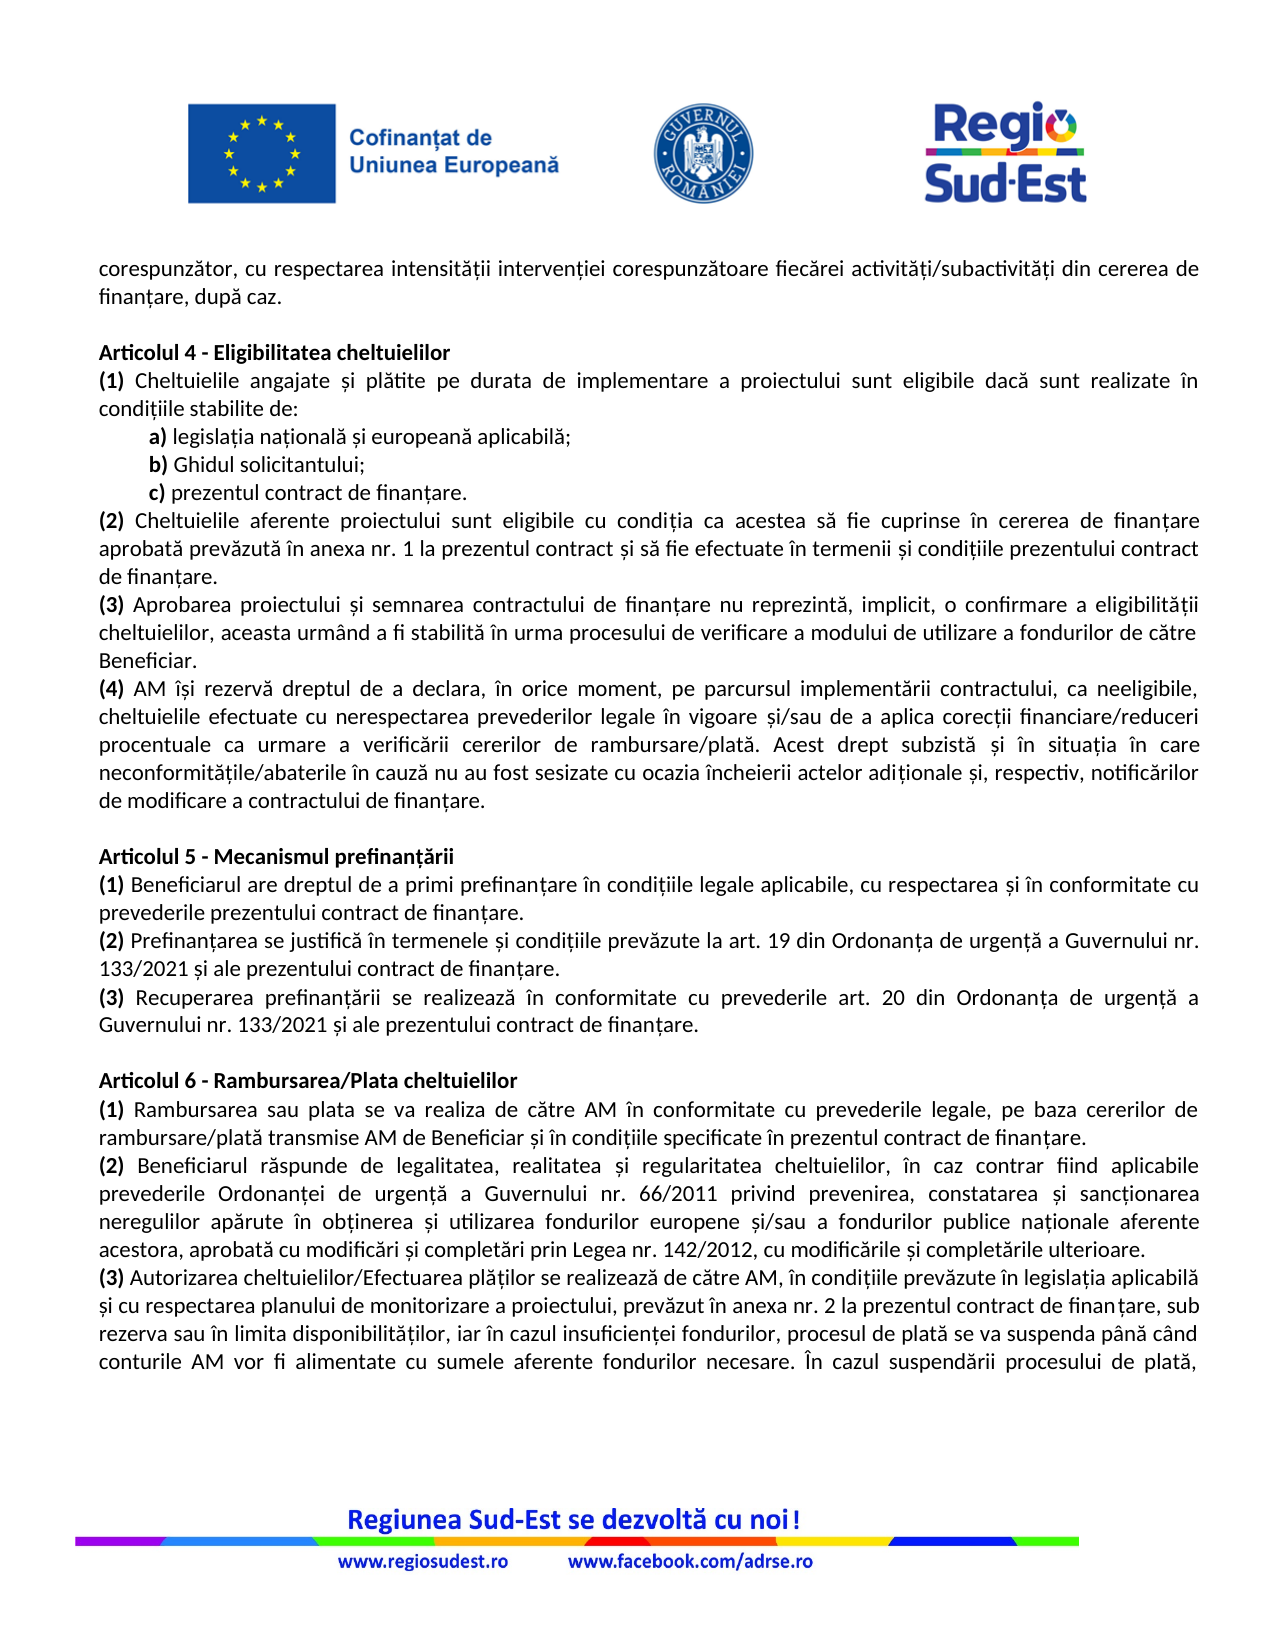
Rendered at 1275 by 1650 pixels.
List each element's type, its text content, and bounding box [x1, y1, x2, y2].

text (3) Recuperarea prefinanţării se realizează în conformitate cu prevederile art. 20 din Ordonanţa de urgenţă a Guvernului nr. 133/2021 şi ale prezentului contract de finanţare. [98, 983, 1200, 1039]
text (1) Cheltuielile angajate şi plătite pe durata de implementare a proiectului sunt eligibile dacă sunt realizate în condiţiile stabilite de: [98, 366, 1200, 422]
text Articolul 5 - Mecanismul prefinanţării [98, 842, 1200, 871]
picture [155, 73, 1120, 226]
text c) prezentul contract de finanţare. [98, 478, 1200, 506]
text (1) Rambursarea sau plata se va realiza de către AM în conformitate cu prevederile legale, pe baza cererilor de rambursare/plată transmise AM de Beneficiar şi în condiţiile specificate în prezentul contract de finanţare. [98, 1095, 1200, 1151]
text Articolul 6 - Rambursarea/Plata cheltuielilor [98, 1067, 1200, 1095]
picture [75, 1508, 1079, 1577]
text Articolul 4 - Eligibilitatea cheltuielilor [98, 338, 1200, 366]
text (1) Beneficiarul are dreptul de a primi prefinanţare în condiţiile legale aplicabile, cu respectarea şi în conformitate cu prevederile prezentului contract de finanţare. [98, 871, 1200, 927]
text (2) Prefinanţarea se justifică în termenele şi condiţiile prevăzute la art. 19 din Ordonanţa de urgenţă a Guvernului nr. 133/2021 şi ale prezentului contract de finanţare. [98, 927, 1200, 983]
text (2) Beneficiarul răspunde de legalitatea, realitatea şi regularitatea cheltuielilor, în caz contrar fiind aplicabile prevederile Ordonanţei de urgenţă a Guvernului nr. 66/2011 privind prevenirea, constatarea şi sancţionarea neregulilor apărute în obţinerea şi utilizarea fondurilor europene şi/sau a fondurilor publice naţionale aferente acestora, aprobată cu modificări şi completări prin Legea nr. 142/2012, cu modificările şi completările ulterioare. [98, 1151, 1200, 1263]
text (4) AM îşi rezervă dreptul de a declara, în orice moment, pe parcursul implementării contractului, ca neeligibile, cheltuielile efectuate cu nerespectarea prevederilor legale în vigoare şi/sau de a aplica corecţii financiare/reduceri procentuale ca urmare a verificării cererilor de rambursare/plată. Acest drept subzistă şi în situaţia în care neconformităţile/abaterile în cauză nu au fost sesizate cu ocazia încheierii actelor adiţionale şi, respectiv, notificărilor de modificare a contractului de finanţare. [98, 674, 1200, 814]
text a) legislaţia naţională şi europeană aplicabilă; [98, 422, 1200, 450]
text (2) Cheltuielile aferente proiectului sunt eligibile cu condiţia ca acestea să fie cuprinse în cererea de finanţare aprobată prevăzută în anexa nr. 1 la prezentul contract şi să fie efectuate în termenii şi condiţiile prezentului contract de finanţare. [98, 506, 1200, 590]
text (3) Aprobarea proiectului şi semnarea contractului de finanţare nu reprezintă, implicit, o confirmare a eligibilităţii cheltuielilor, aceasta urmând a fi stabilită în urma procesului de verificare a modului de utilizare a fondurilor de către Beneficiar. [98, 590, 1200, 674]
text b) Ghidul solicitantului; [98, 450, 1200, 478]
